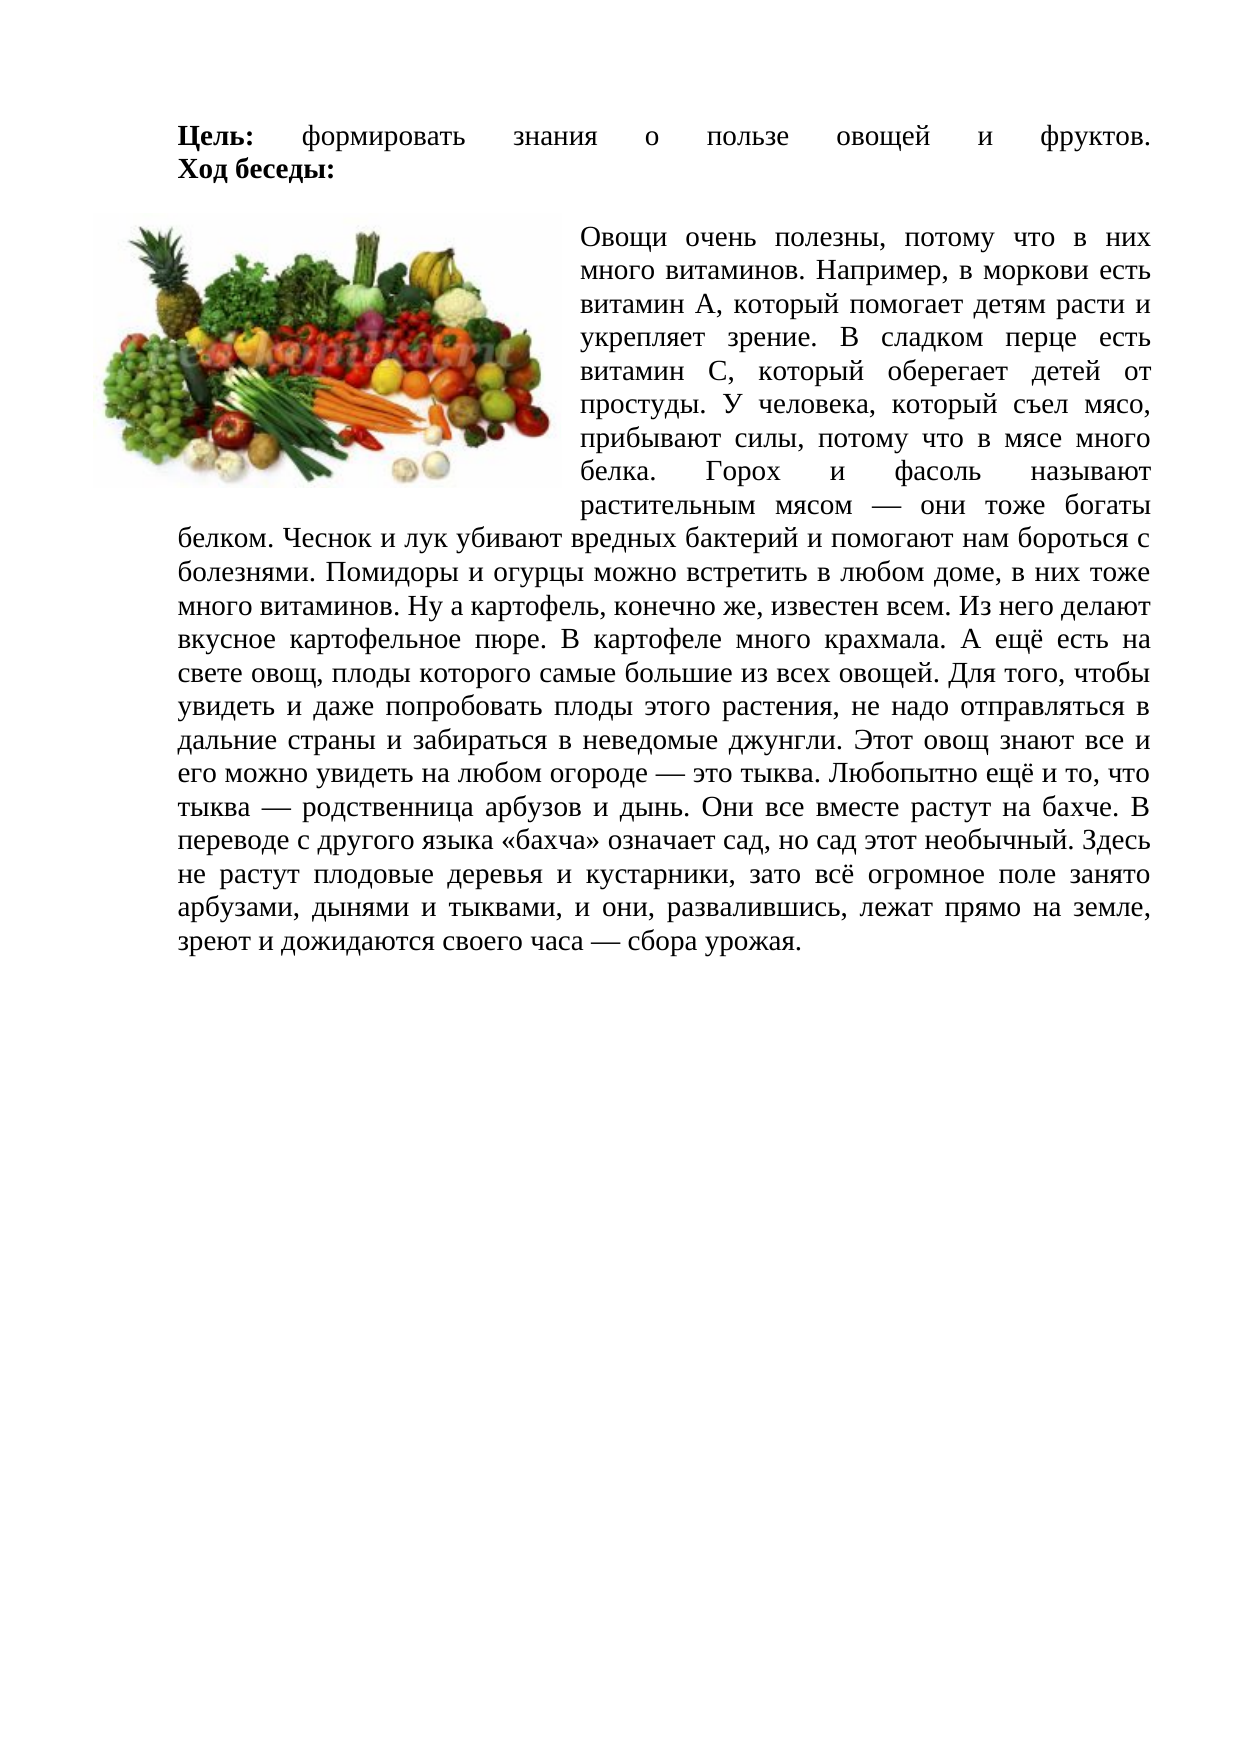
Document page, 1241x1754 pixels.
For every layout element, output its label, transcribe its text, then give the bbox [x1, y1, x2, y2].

picture [93, 213, 562, 488]
text Цель: формировать знания о пользе овощей и фруктов. Ход беседы: [177, 118, 1152, 185]
text Овощи очень полезны, потому что в них много витаминов. Например, в моркови есть витамин А, который помогает детям расти и укрепляет зрение. В сладком перце есть витамин С, который оберегает детей от простуды. У человека, который съел мясо, прибывают силы, потому что в мясе много белка. Горох и фасоль называют растительным мясом — они тоже богаты белком. Чеснок и лук убивают вредных бактерий и помогают нам бороться с болезнями. Помидоры и огурцы можно встретить в любом доме, в них тоже много витаминов. Ну а картофель, конечно же, известен всем. Из него делают вкусное картофельное пюре. В картофеле много крахмала. А ещё есть на свете овощ, плоды которого самые большие из всех овощей. Для того, чтобы увидеть и даже попробовать плоды этого растения, не надо отправляться в дальние страны и забираться в неведомые джунгли. Этот овощ знают все и его можно увидеть на любом огороде — это тыква. Любопытно ещё и то, что тыква — родственница арбузов и дынь. Они все вместе растут на бахче. В переводе с другого языка «бахча» означает сад, но сад этот необычный. Здесь не растут плодовые деревья и кустарники, зато всё огромное поле занято арбузами, дынями и тыквами, и они, развалившись, лежат прямо на земле, зреют и дожидаются своего часа — сбора урожая. [177, 219, 1152, 957]
